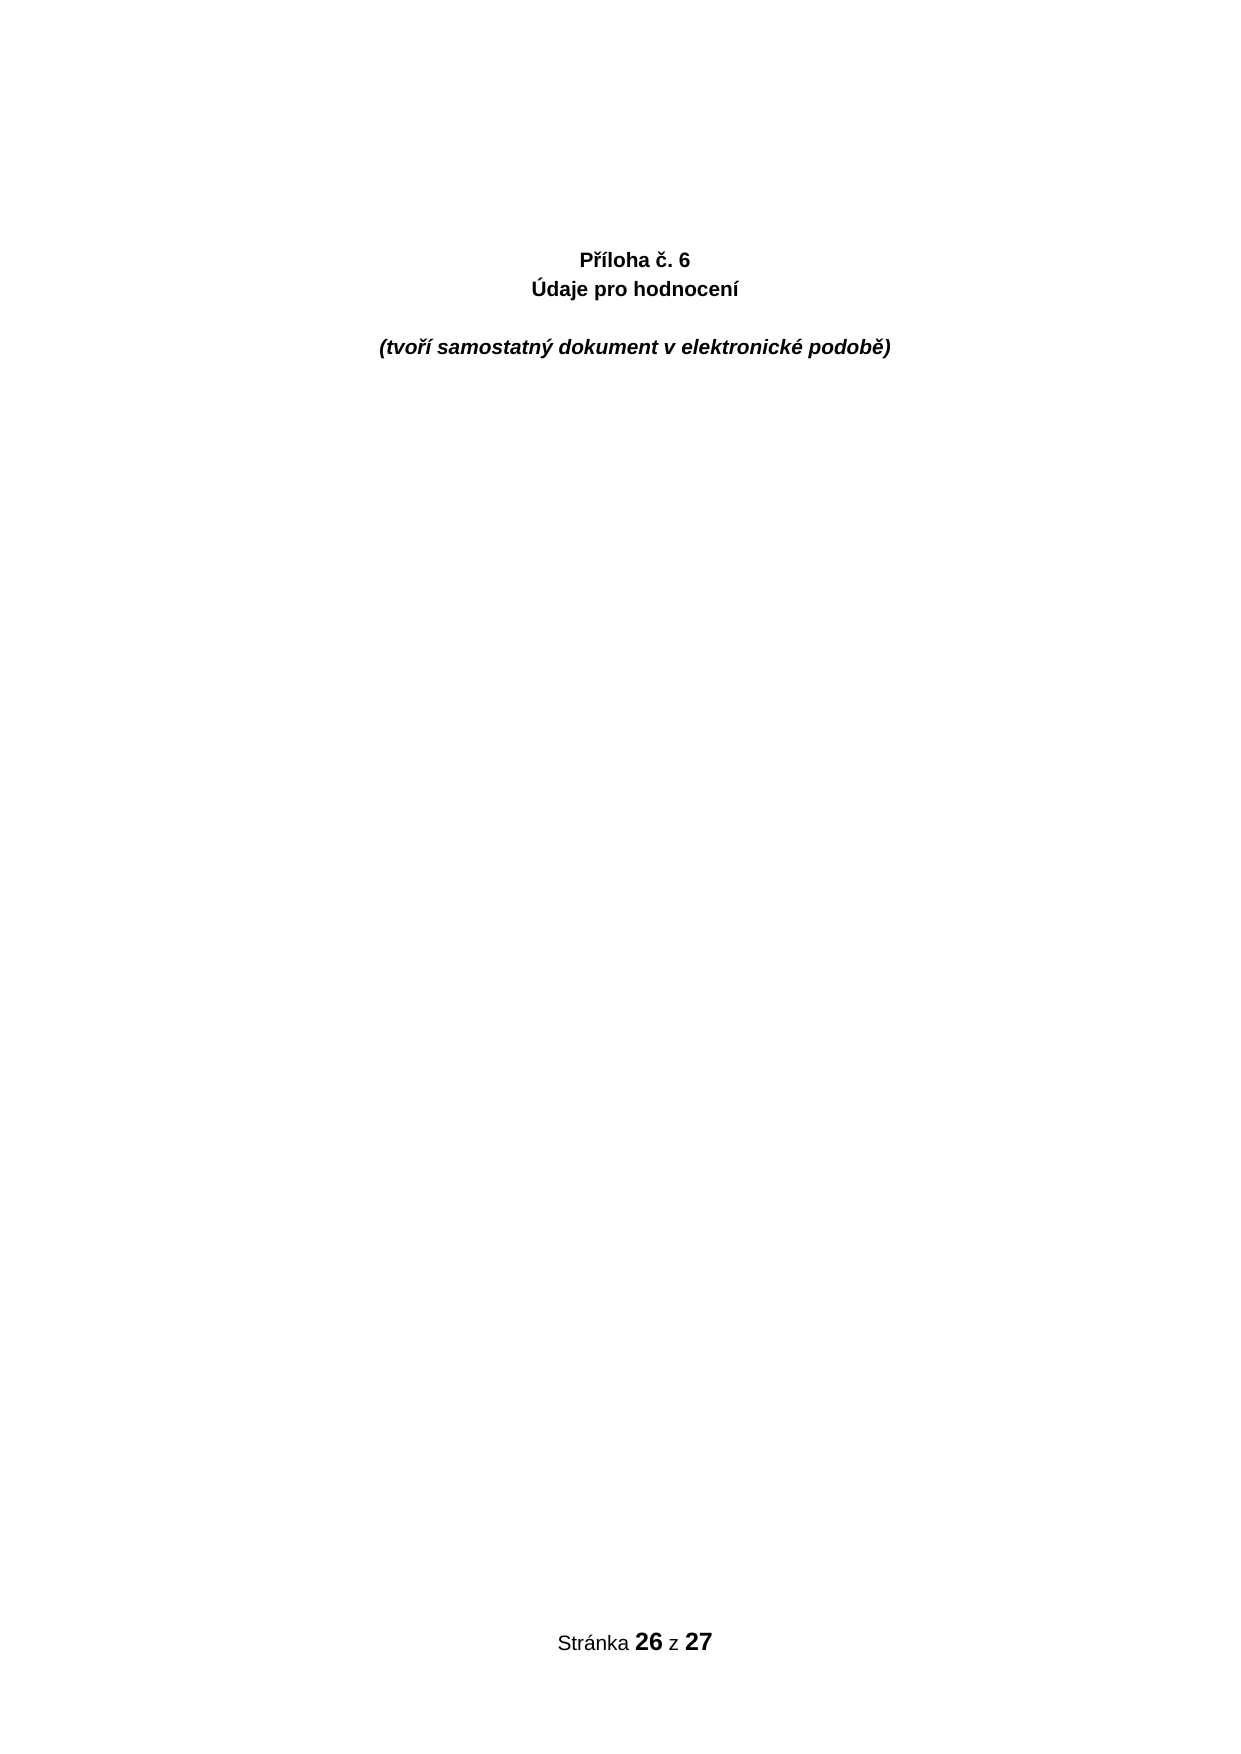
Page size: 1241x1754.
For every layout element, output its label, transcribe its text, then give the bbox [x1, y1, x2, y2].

text Údaje pro hodnocení [148, 272, 1122, 301]
text Příloha č. 6 [148, 242, 1122, 272]
text (tvoří samostatný dokument v elektronické podobě) [148, 330, 1122, 359]
